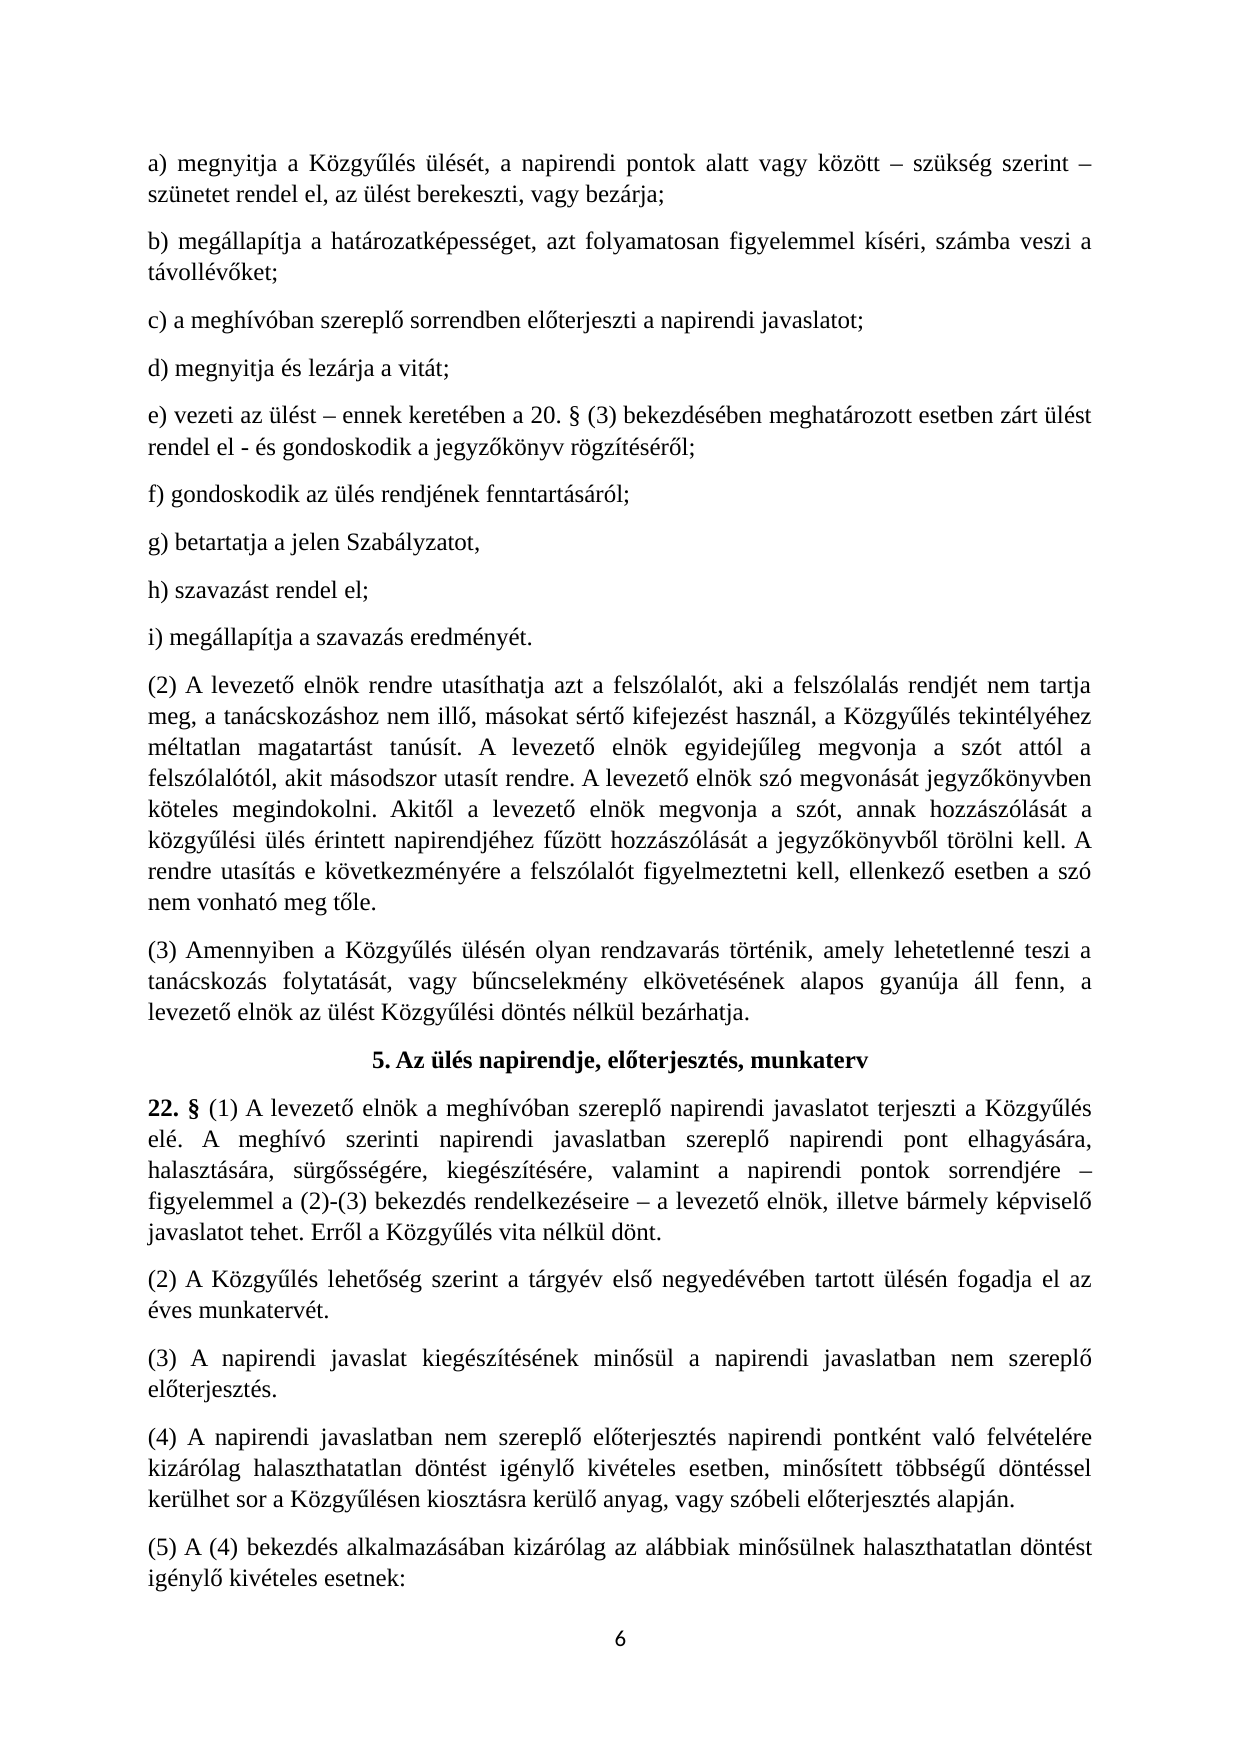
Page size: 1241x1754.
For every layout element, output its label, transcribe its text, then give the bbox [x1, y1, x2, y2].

text b) megállapítja a határozatképességet, azt folyamatosan figyelemmel kíséri, számba veszi a távollévőket; [148, 226, 1093, 286]
text (2) A Közgyűlés lehetőség szerint a tárgyév első negyedévében tartott ülésén fogadja el az éves munkatervét. [148, 1264, 1093, 1324]
text (2) A levezető elnök rendre utasíthatja azt a felszólalót, aki a felszólalás rendjét nem tartja meg, a tanácskozáshoz nem illő, másokat sértő kifejezést használ, a Közgyűlés tekintélyéhez méltatlan magatartást tanúsít. A levezető elnök egyidejűleg megvonja a szót attól a felszólalótól, akit másodszor utasít rendre. A levezető elnök szó megvonását jegyzőkönyvben köteles megindokolni. Akitől a levezető elnök megvonja a szót, annak hozzászólását a közgyűlési ülés érintett napirendjéhez fűzött hozzászólását a jegyzőkönyvből törölni kell. A rendre utasítás e következményére a felszólalót figyelmeztetni kell, ellenkező esetben a szó nem vonható meg tőle. [148, 670, 1093, 916]
text (3) Amennyiben a Közgyűlés ülésén olyan rendzavarás történik, amely lehetetlenné teszi a tanácskozás folytatását, vagy bűncselekmény elkövetésének alapos gyanúja áll fenn, a levezető elnök az ülést Közgyűlési döntés nélkül bezárhatja. [148, 935, 1093, 1026]
text e) vezeti az ülést – ennek keretében a 20. § (3) bekezdésében meghatározott esetben zárt ülést rendel el - és gondoskodik a jegyzőkönyv rögzítéséről; [148, 401, 1093, 460]
text 5. Az ülés napirendje, előterjesztés, munkaterv [148, 1045, 1093, 1074]
text (3) A napirendi javaslat kiegészítésének minősül a napirendi javaslatban nem szereplő előterjesztés. [148, 1343, 1093, 1403]
text 22. § (1) A levezető elnök a meghívóban szereplő napirendi javaslatot terjeszti a Közgyűlés elé. A meghívó szerinti napirendi javaslatban szereplő napirendi pont elhagyására, halasztására, sürgősségére, kiegészítésére, valamint a napirendi pontok sorrendjére – figyelemmel a (2)-(3) bekezdés rendelkezéseire – a levezető elnök, illetve bármely képviselő javaslatot tehet. Erről a Közgyűlés vita nélkül dönt. [148, 1093, 1093, 1246]
text (5) A (4) bekezdés alkalmazásában kizárólag az alábbiak minősülnek halaszthatatlan döntést igénylő kivételes esetnek: [148, 1532, 1093, 1592]
text i) megállapítja a szavazás eredményét. [148, 622, 1093, 651]
text f) gondoskodik az ülés rendjének fenntartásáról; [148, 479, 1093, 508]
text d) megnyitja és lezárja a vitát; [148, 353, 1093, 382]
text a) megnyitja a Közgyűlés ülését, a napirendi pontok alatt vagy között – szükség szerint – szünetet rendel el, az ülést berekeszti, vagy bezárja; [148, 148, 1093, 207]
text h) szavazást rendel el; [148, 575, 1093, 603]
text c) a meghívóban szereplő sorrendben előterjeszti a napirendi javaslatot; [148, 305, 1093, 334]
text g) betartatja a jelen Szabályzatot, [148, 527, 1093, 556]
text (4) A napirendi javaslatban nem szereplő előterjesztés napirendi pontként való felvételére kizárólag halaszthatatlan döntést igénylő kivételes esetben, minősített többségű döntéssel kerülhet sor a Közgyűlésen kiosztásra kerülő anyag, vagy szóbeli előterjesztés alapján. [148, 1422, 1093, 1513]
